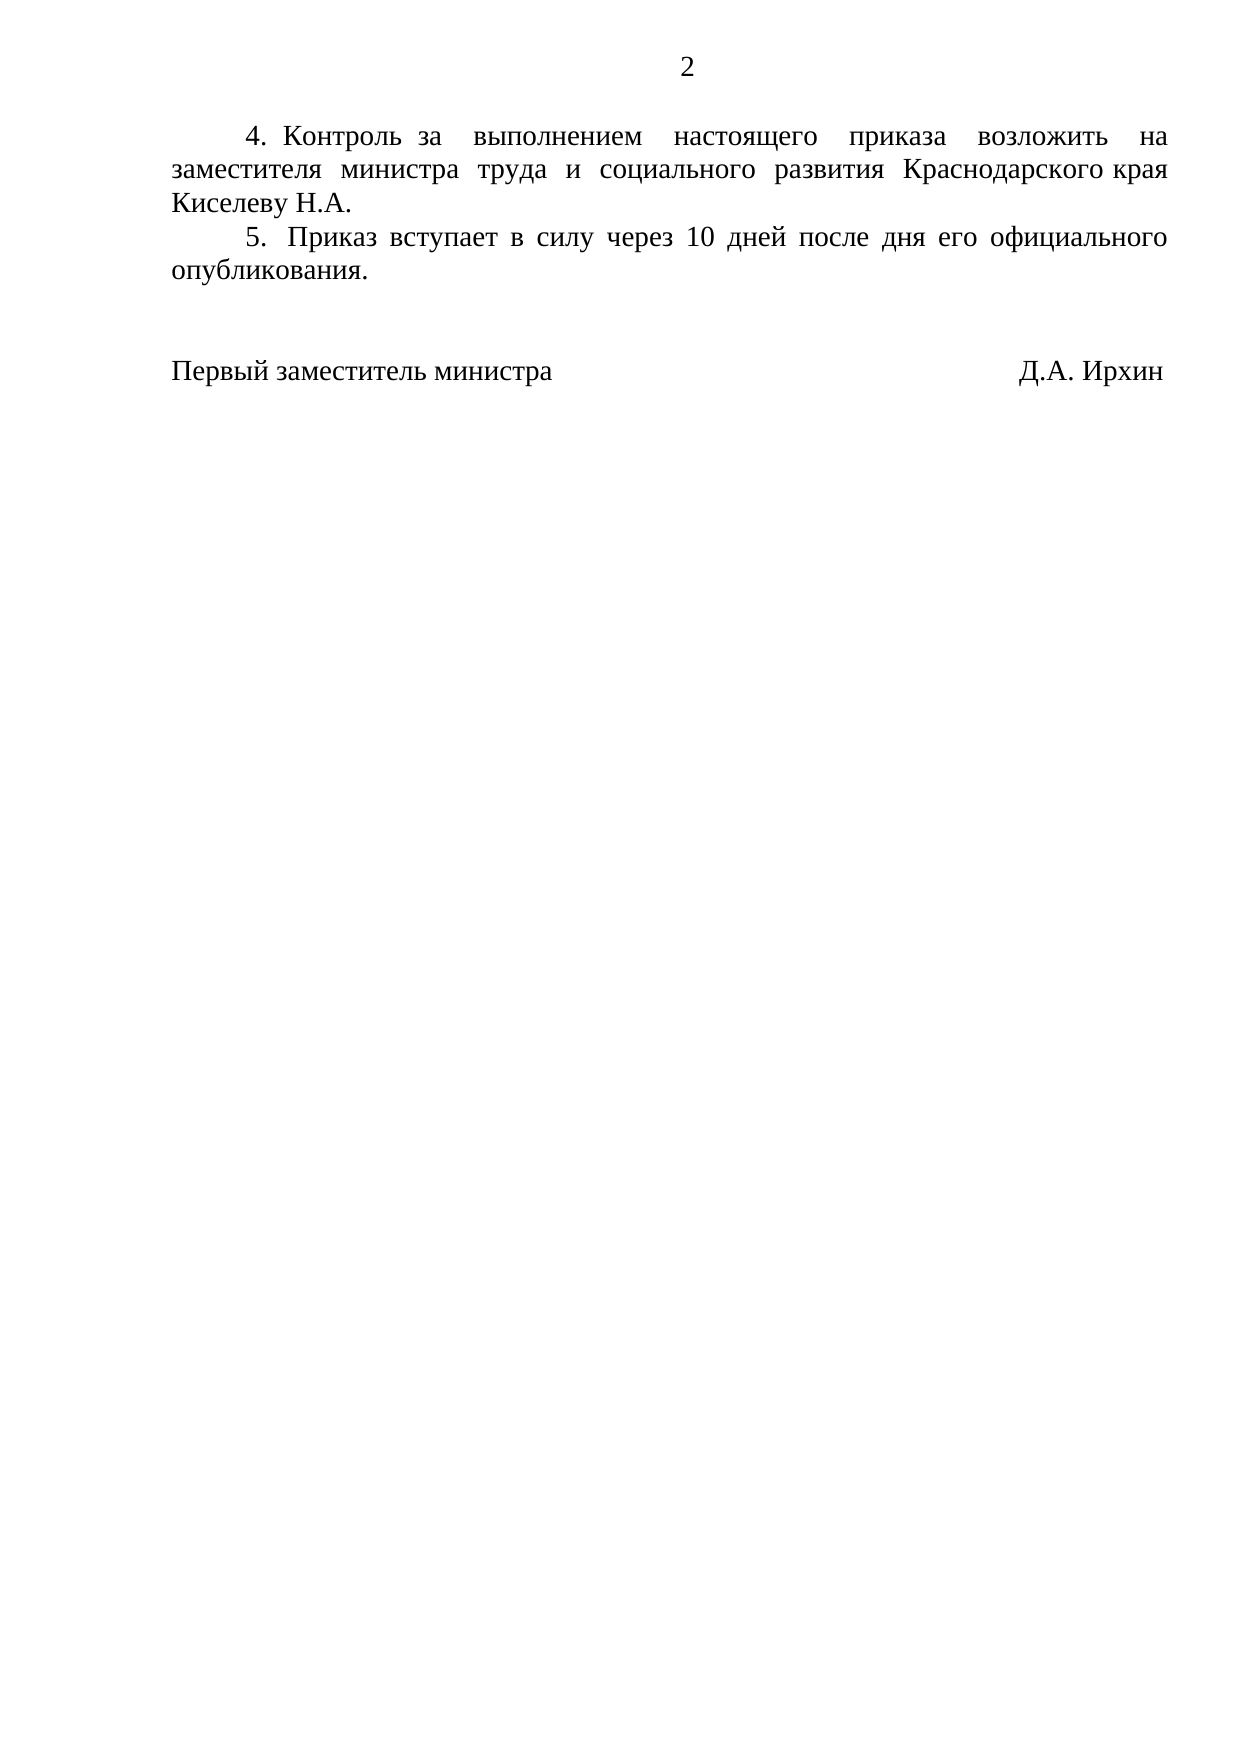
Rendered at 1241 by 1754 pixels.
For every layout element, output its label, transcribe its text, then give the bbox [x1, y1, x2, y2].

text 5. Приказ вступает в силу через 10 дней после дня его официального опубликования. [171, 219, 1169, 286]
text Первый заместитель министра Д.А. Ирхин [171, 353, 1169, 386]
text 4. Контроль за выполнением настоящего приказа возложить на заместителя министра труда и социального развития Краснодарского края Киселеву Н.А. [171, 118, 1169, 219]
